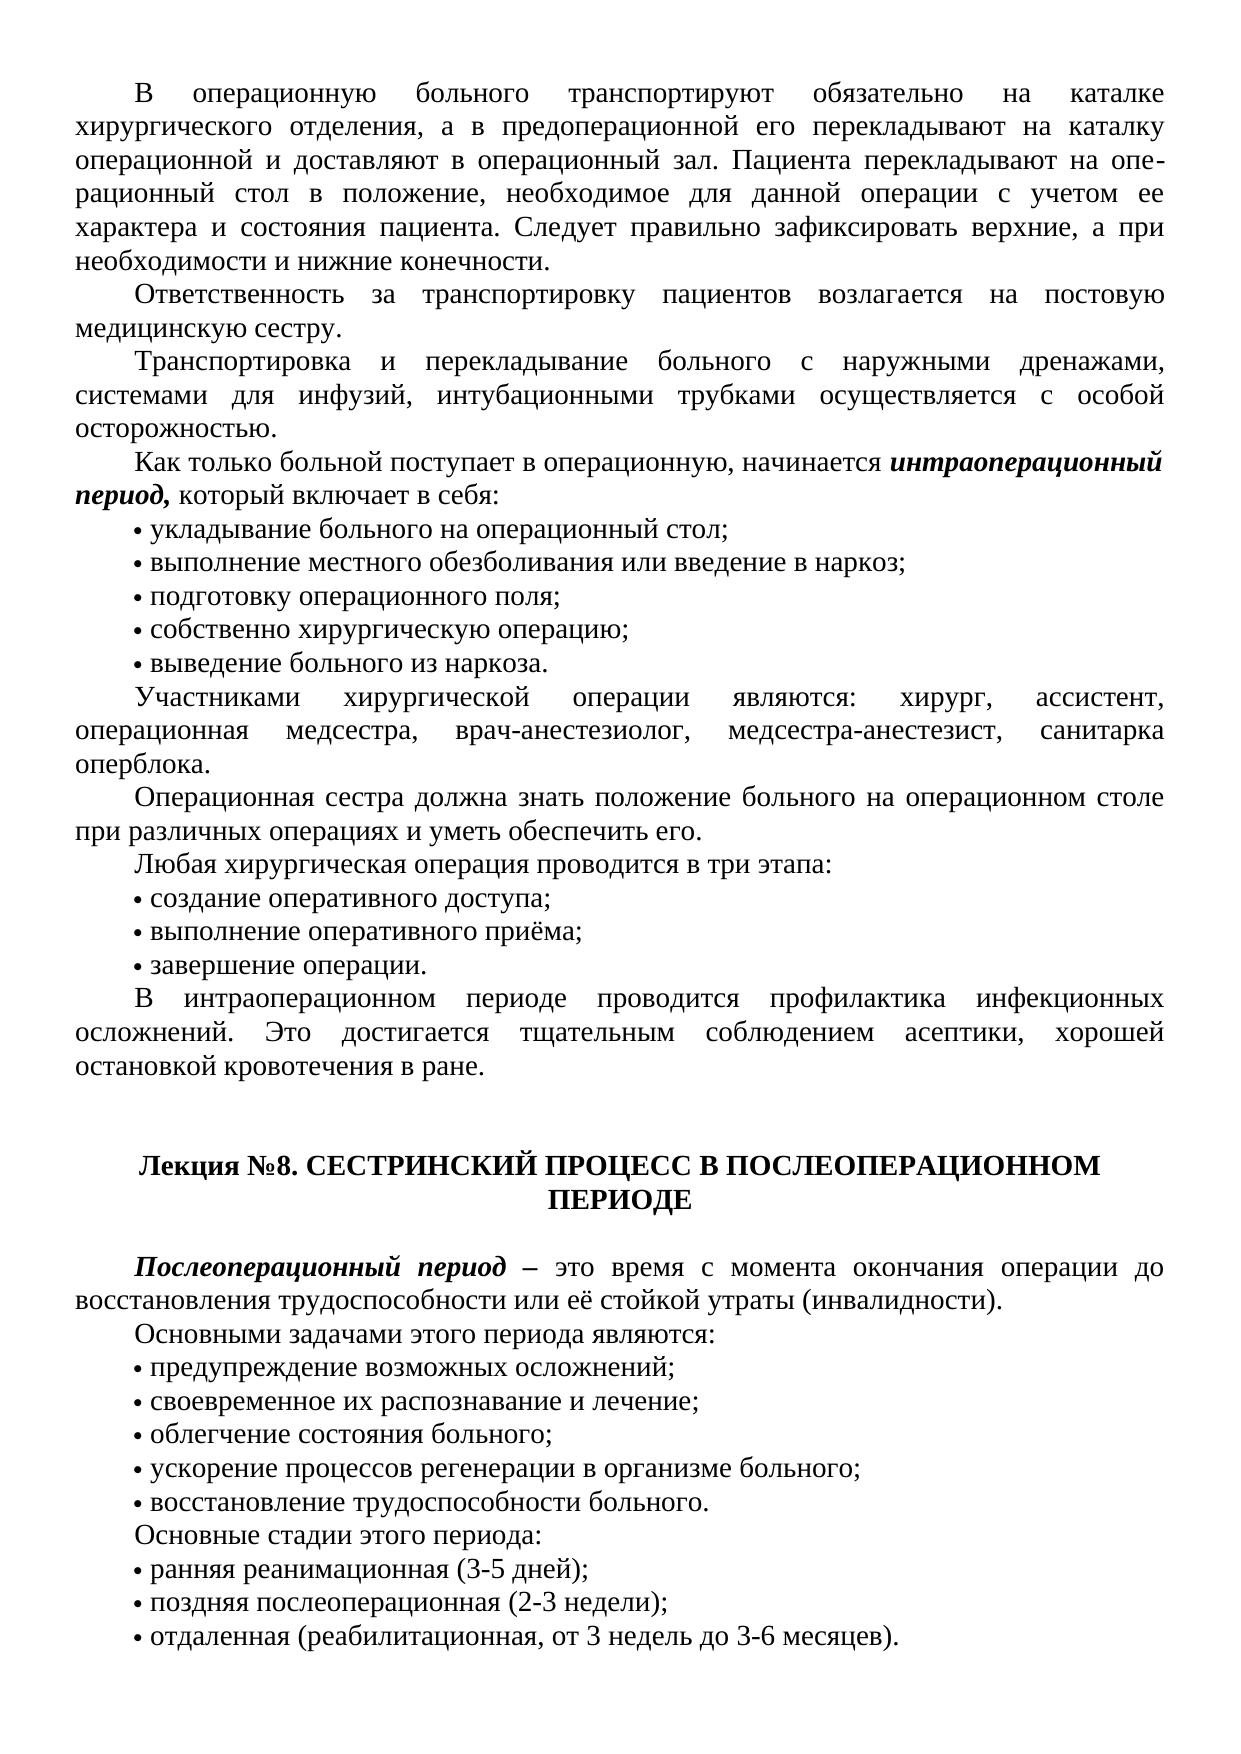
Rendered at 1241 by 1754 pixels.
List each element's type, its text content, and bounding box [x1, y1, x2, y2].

list выполнение местного обезболивания или введение в наркоз; [75, 544, 1165, 578]
text Лекция №8. СЕСТРИНСКИЙ ПРОЦЕСС В ПОСЛЕОПЕРАЦИОННОМ ПЕРИОДЕ [75, 1148, 1165, 1215]
list своевременное их распознавание и лечение; [75, 1383, 1165, 1417]
list выполнение оперативного приёма; [75, 913, 1165, 947]
list подготовку операционного поля; [75, 578, 1165, 612]
text В интраоперационном периоде проводится профилактика инфекционных осложнений. Это достигается тщательным соблюдением асептики, хорошей остановкой кровотечения в ране. [75, 981, 1165, 1081]
list отдаленная (реабилитационная, от 3 недель до 3-6 месяцев). [75, 1618, 1165, 1651]
list восстановление трудоспособности больного. [75, 1484, 1165, 1517]
list ранняя реанимационная (3-5 дней); [75, 1551, 1165, 1584]
list предупреждение возможных осложнений; [75, 1349, 1165, 1383]
text В операционную больного транспортируют обязательно на каталке хирургического отделения, а в предоперационной его перекладывают на каталку операционной и доставляют в операционный зал. Пациента перекладывают на операционный стол в положение, необходимое для данной операции с учетом ее характера и состояния пациента. Следует правильно зафиксировать верхние, а при необходимости и нижние конечности. [75, 75, 1165, 276]
text Основными задачами этого периода являются: [75, 1316, 1165, 1349]
text Как только больной поступает в операционную, начинается интраоперационный период, который включает в себя: [75, 444, 1165, 511]
text Послеоперационный период – это время с момента окончания операции до восстановления трудоспособности или её стойкой утраты (инвалидности). [75, 1249, 1165, 1316]
list выведение больного из наркоза. [75, 645, 1165, 679]
list поздняя послеоперационная (2-3 недели); [75, 1584, 1165, 1618]
list создание оперативного доступа; [75, 880, 1165, 913]
text Ответственность за транспортировку пациентов возлагается на постовую медицинскую сестру. [75, 276, 1165, 343]
text Любая хирургическая операция проводится в три этапа: [75, 846, 1165, 880]
list укладывание больного на операционный стол; [75, 511, 1165, 544]
list облегчение состояния больного; [75, 1417, 1165, 1450]
text Основные стадии этого периода: [75, 1517, 1165, 1551]
list завершение операции. [75, 947, 1165, 981]
text Участниками хирургической операции являются: хирург, ассистент, операционная медсестра, врач-анестезиолог, медсестра-анестезист, санитарка оперблока. [75, 679, 1165, 779]
text Операционная сестра должна знать положение больного на операционном столе при различных операциях и уметь обеспечить его. [75, 779, 1165, 846]
text Транспортировка и перекладывание больного с наружными дренажами, системами для инфузий, интубационными трубками осуществляется с особой осторожностью. [75, 343, 1165, 444]
list собственно хирургическую операцию; [75, 612, 1165, 645]
list ускорение процессов регенерации в организме больного; [75, 1450, 1165, 1484]
